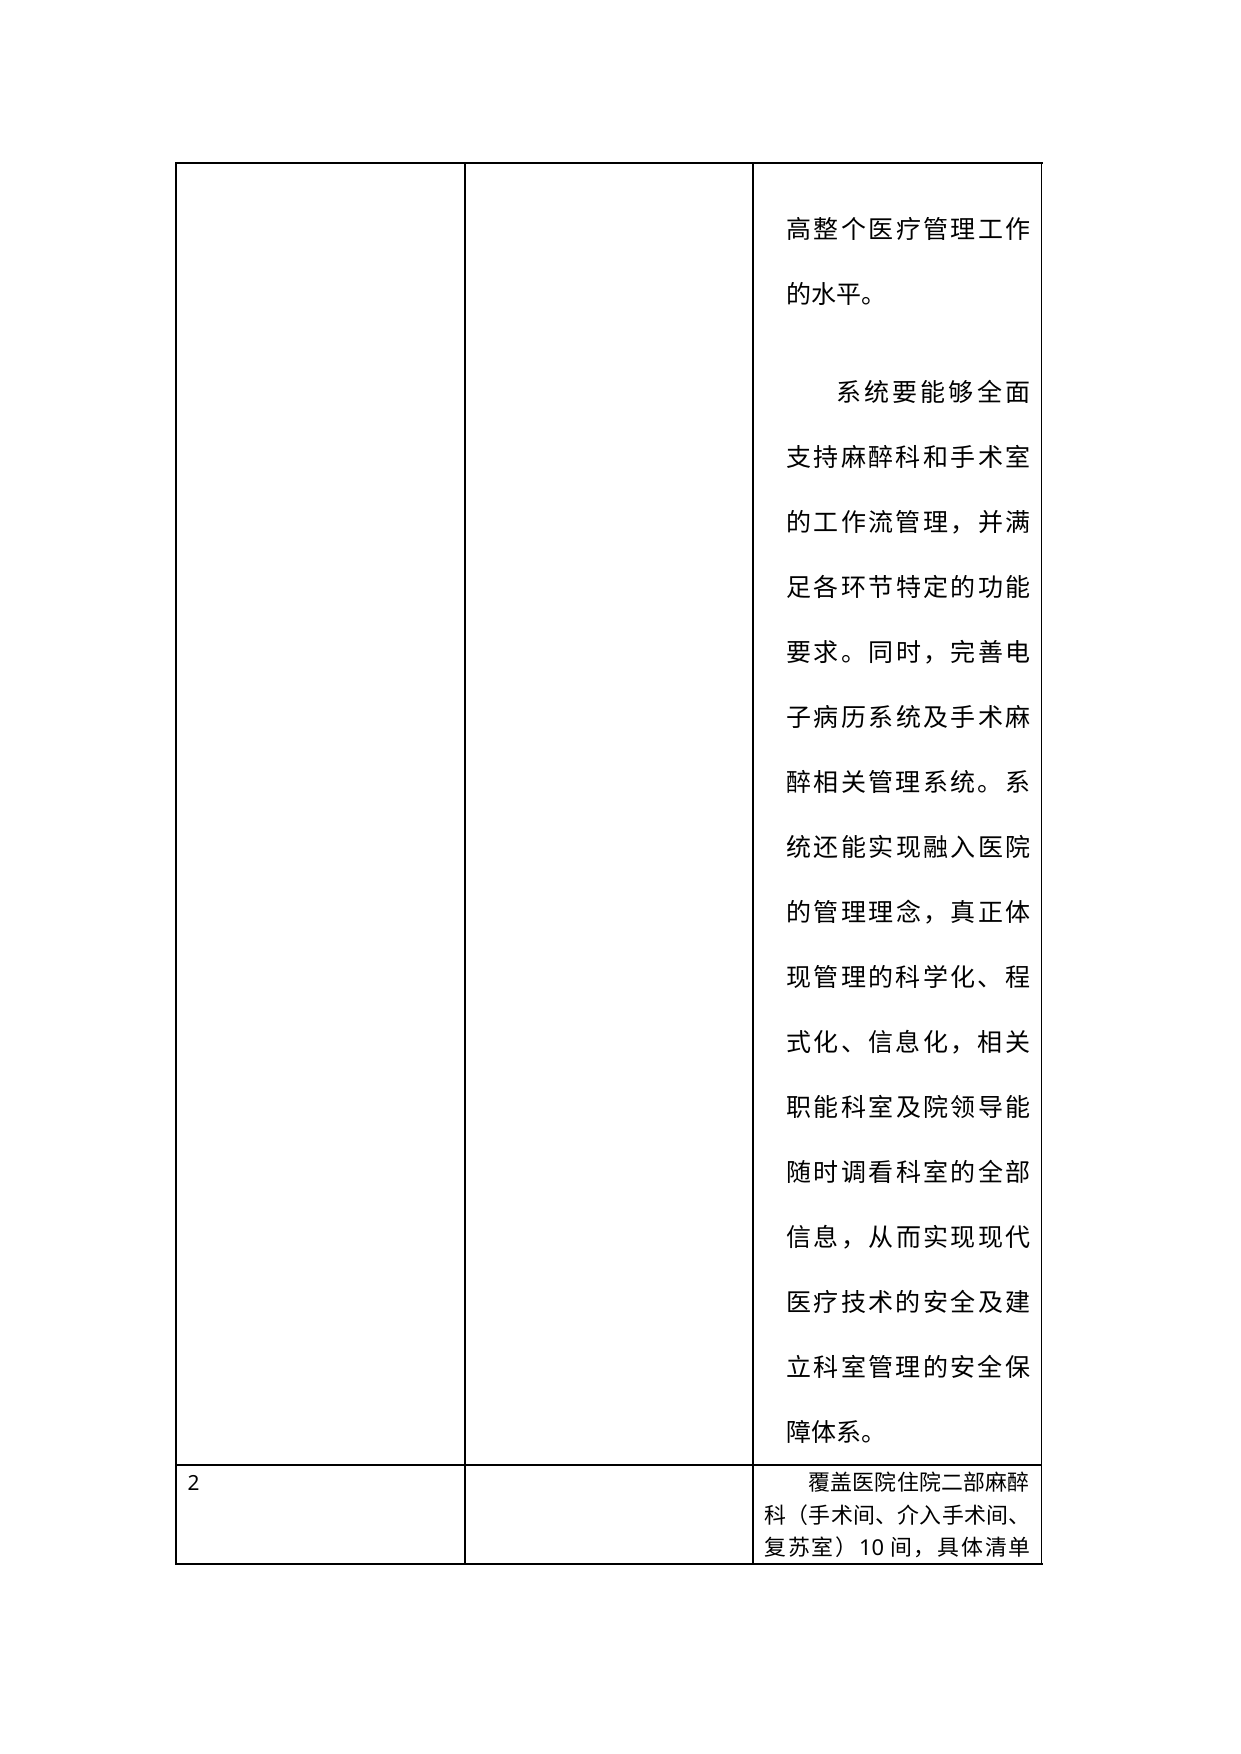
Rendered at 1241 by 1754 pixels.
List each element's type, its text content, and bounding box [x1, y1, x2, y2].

table_cell 1 [177, 164, 464, 1464]
table_cell [466, 164, 752, 1464]
table_cell 2 [177, 1466, 464, 1563]
table_cell [466, 1466, 752, 1563]
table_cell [754, 164, 1041, 1464]
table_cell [754, 1466, 1041, 1563]
